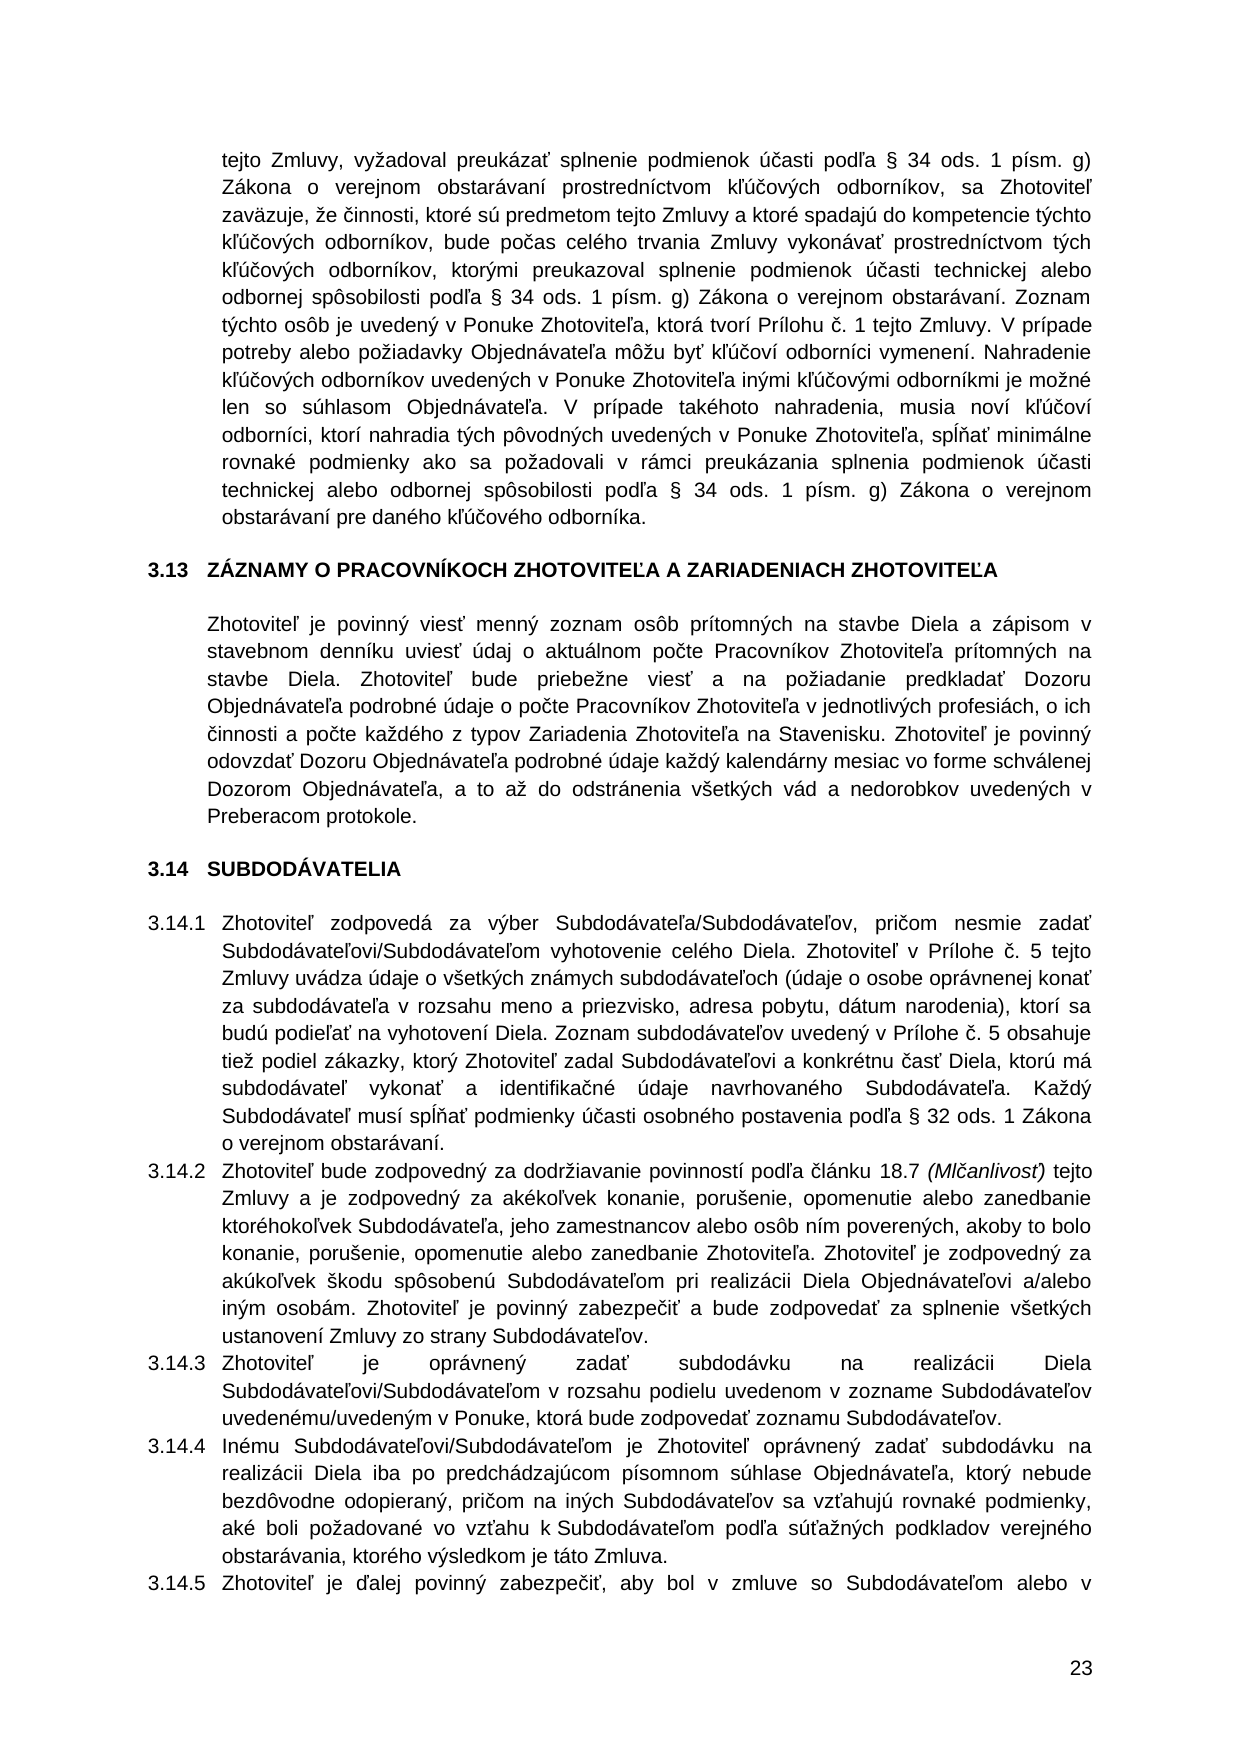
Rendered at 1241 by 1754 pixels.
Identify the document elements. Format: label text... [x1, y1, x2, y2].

subtitle ZÁZNAMY O PRACOVNÍKOCH ZHOTOVITEĽA A ZARIADENIACH ZHOTOVITEĽA [148, 558, 1092, 582]
list Inému Subdodávateľovi/Subdodávateľom je Zhotoviteľ oprávnený zadať subdodávku na realizácii Diela iba po predchádzajúcom písomnom súhlase Objednávateľa, ktorý nebude bezdôvodne odopieraný, pričom na iných Subdodávateľov sa vzťahujú rovnaké podmienky, aké boli požadované vo vzťahu k Subdodávateľom podľa súťažných podkladov verejného obstarávania, ktorého výsledkom je táto Zmluva. [148, 1433, 1092, 1567]
subtitle SUBDODÁVATELIA [148, 857, 1092, 881]
text Zhotoviteľ je povinný viesť menný zoznam osôb prítomných na stavbe Diela a zápisom v stavebnom denníku uviesť údaj o aktuálnom počte Pracovníkov Zhotoviteľa prítomných na stavbe Diela. Zhotoviteľ bude priebežne viesť a na požiadanie predkladať Dozoru Objednávateľa podrobné údaje o počte Pracovníkov Zhotoviteľa v jednotlivých profesiách, o ich činnosti a počte každého z typov Zariadenia Zhotoviteľa na Stavenisku. Zhotoviteľ je povinný odovzdať Dozoru Objednávateľa podrobné údaje každý kalendárny mesiac vo forme schválenej Dozorom Objednávateľa, a to až do odstránenia všetkých vád a nedorobkov uvedených v Preberacom protokole. [207, 612, 1092, 828]
list Zhotoviteľ zodpovedá za výber Subdodávateľa/Subdodávateľov, pričom nesmie zadať Subdodávateľovi/Subdodávateľom vyhotovenie celého Diela. Zhotoviteľ v Prílohe č. 5 tejto Zmluvy uvádza údaje o všetkých známych subdodávateľoch (údaje o osobe oprávnenej konať za subdodávateľa v rozsahu meno a priezvisko, adresa pobytu, dátum narodenia), ktorí sa budú podieľať na vyhotovení Diela. Zoznam subdodávateľov uvedený v Prílohe č. 5 obsahuje tiež podiel zákazky, ktorý Zhotoviteľ zadal Subdodávateľovi a konkrétnu časť Diela, ktorú má subdodávateľ vykonať a identifikačné údaje navrhovaného Subdodávateľa. Každý Subdodávateľ musí spĺňať podmienky účasti osobného postavenia podľa § 32 ods. 1 Zákona o verejnom obstarávaní. [148, 911, 1092, 1155]
list Zhotoviteľ je oprávnený zadať subdodávku na realizácii Diela Subdodávateľovi/Subdodávateľom v rozsahu podielu uvedenom v zozname Subdodávateľov uvedenému/uvedeným v Ponuke, ktorá bude zodpovedať zoznamu Subdodávateľov. [148, 1351, 1092, 1430]
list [148, 1571, 1092, 1595]
list Zhotoviteľ bude zodpovedný za dodržiavanie povinností podľa článku 18.7 (Mlčanlivosť) tejto Zmluvy a je zodpovedný za akékoľvek konanie, porušenie, opomenutie alebo zanedbanie ktoréhokoľvek Subdodávateľa, jeho zamestnancov alebo osôb ním poverených, akoby to bolo konanie, porušenie, opomenutie alebo zanedbanie Zhotoviteľa. Zhotoviteľ je zodpovedný za akúkoľvek škodu spôsobenú Subdodávateľom pri realizácii Diela Objednávateľovi a/alebo iným osobám. Zhotoviteľ je povinný zabezpečiť a bude zodpovedať za splnenie všetkých ustanovení Zmluvy zo strany Subdodávateľov. [148, 1158, 1092, 1347]
